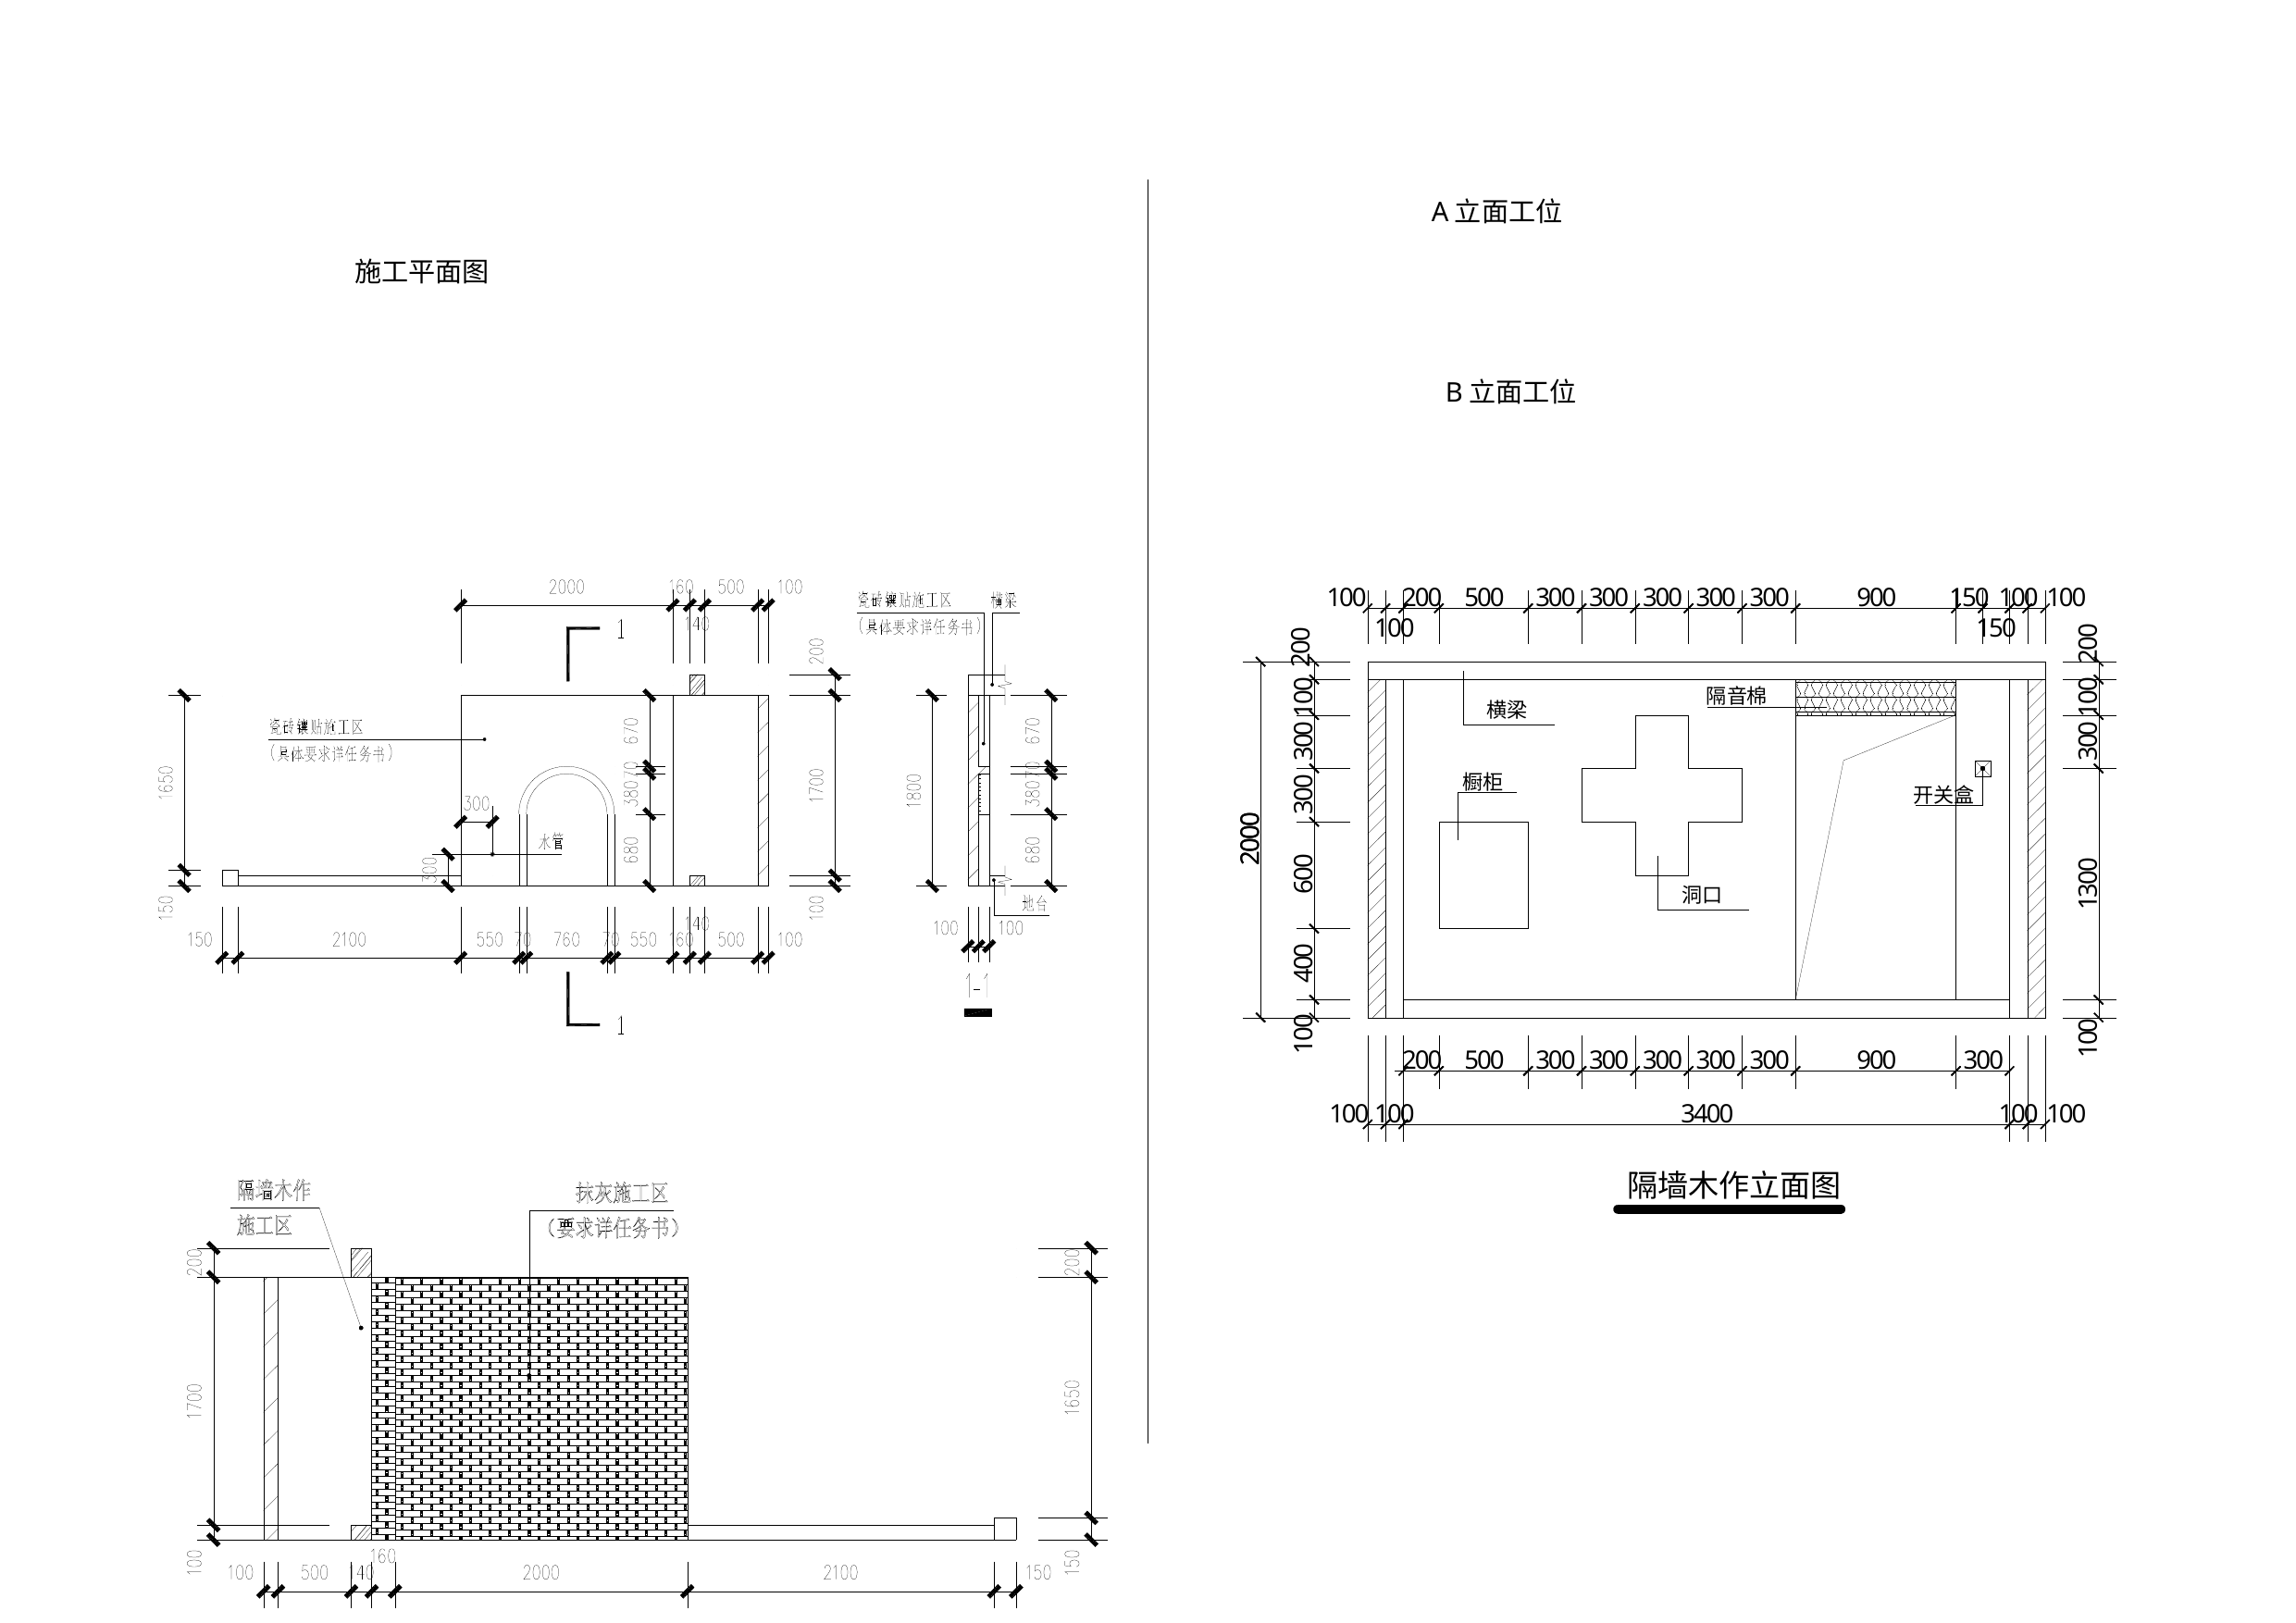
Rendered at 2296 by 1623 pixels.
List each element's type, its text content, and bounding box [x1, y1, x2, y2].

text A立面工位 [1188, 180, 2156, 240]
text B立面工位 [1188, 360, 2156, 420]
text 施工平面图 [139, 240, 1107, 300]
